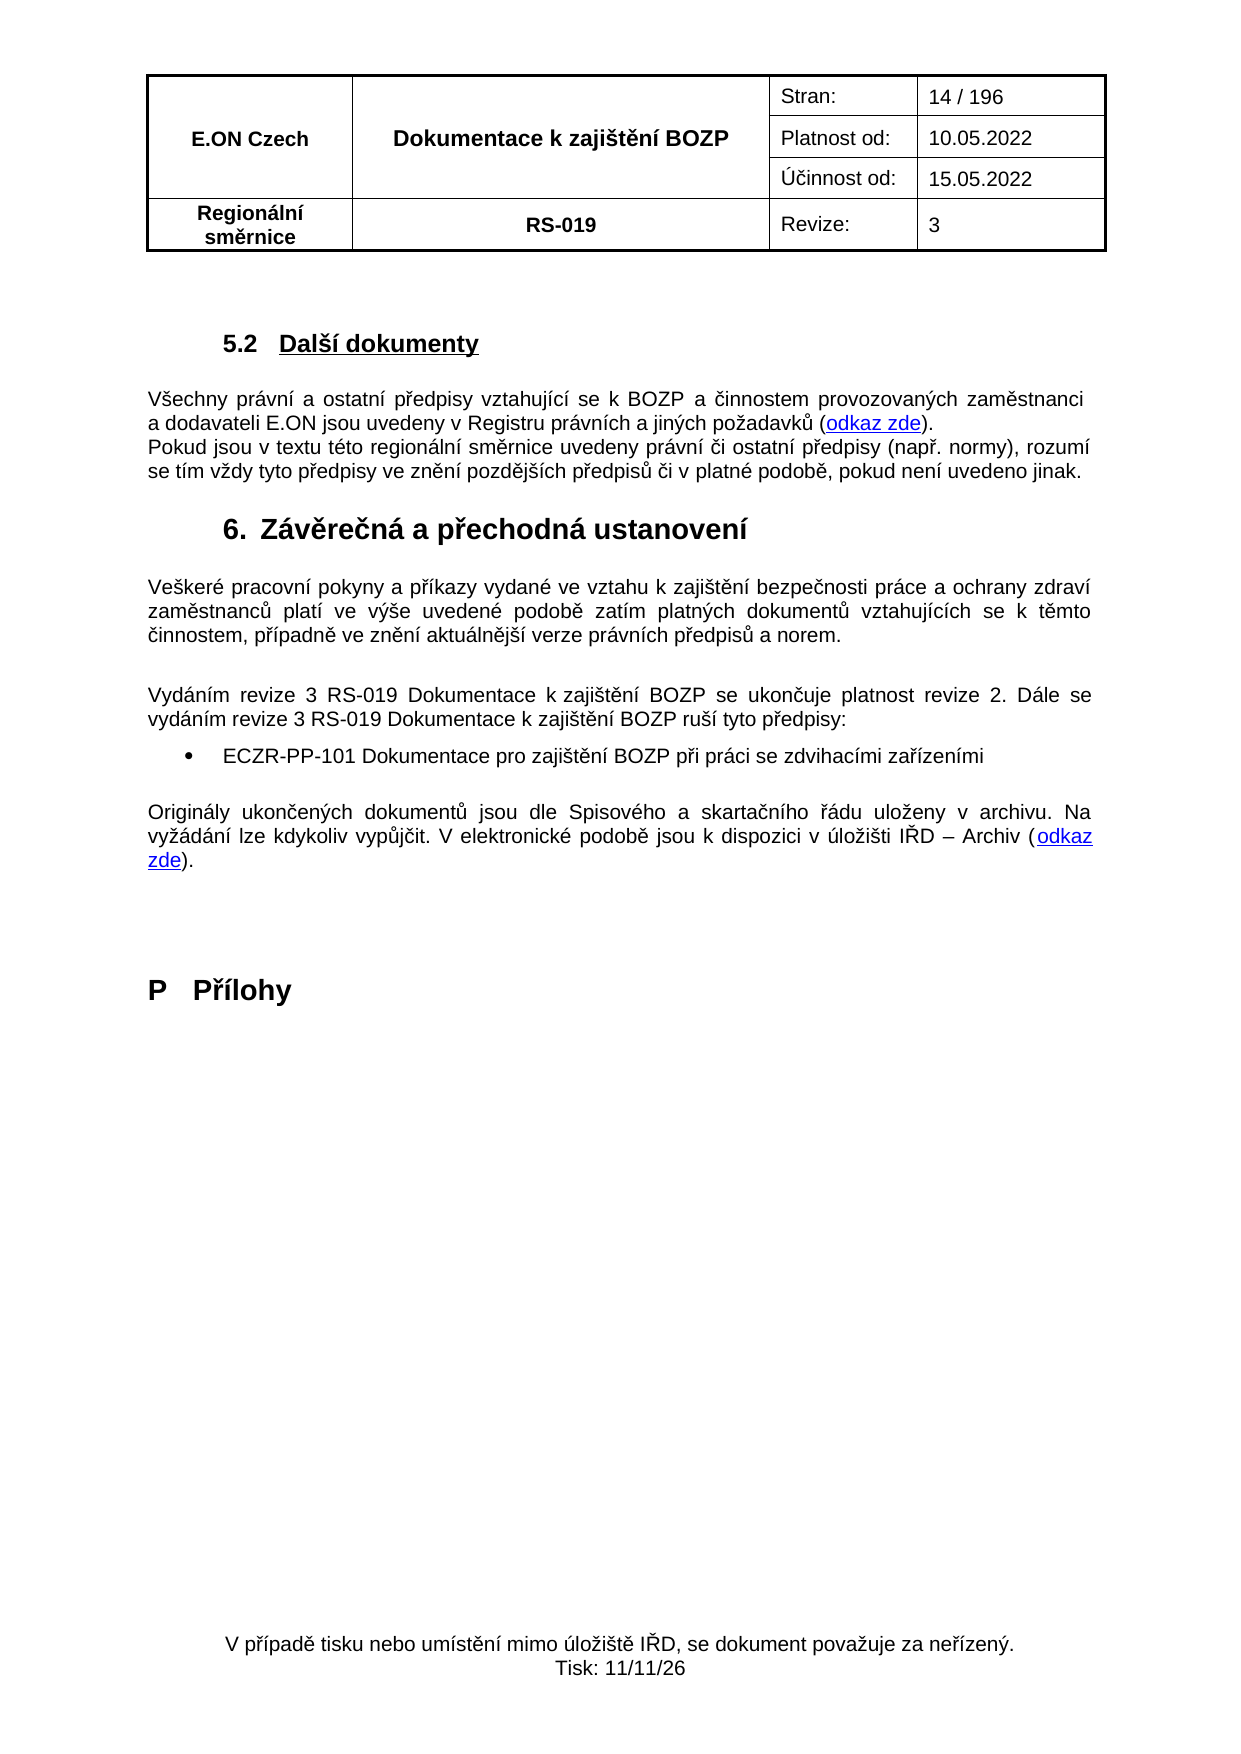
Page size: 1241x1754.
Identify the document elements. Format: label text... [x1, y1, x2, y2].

subtitle Závěrečná a přechodná ustanovení [223, 512, 1092, 546]
text Pokud jsou v textu této regionální směrnice uvedeny právní či ostatní předpisy (např. normy), rozumí se tím vždy tyto předpisy ve znění pozdějších předpisů či v platné podobě, pokud není uvedeno jinak. [148, 435, 1092, 483]
text Všechny právní a ostatní předpisy vztahující se k BOZP a činnostem provozovaných zaměstnanci a dodavateli E.ON jsou uvedeny v Registru právních a jiných požadavků (odkaz zde). [148, 387, 1092, 435]
text Vydáním revize 3 RS-019 Dokumentace k zajištění BOZP se ukončuje platnost revize 2. Dále se vydáním revize 3 RS-019 Dokumentace k zajištění BOZP ruší tyto předpisy: [148, 683, 1092, 731]
text Originály ukončených dokumentů jsou dle Spisového a skartačního řádu uloženy v archivu. Na vyžádání lze kdykoliv vypůjčit. V elektronické podobě jsou k dispozici v úložišti IŘD – Archiv (odkaz zde). [148, 800, 1092, 872]
list ECZR-PP-101 Dokumentace pro zajištění BOZP při práci se zdvihacími zařízeními [185, 744, 1092, 768]
subtitle Další dokumenty [223, 329, 1092, 358]
text Veškeré pracovní pokyny a příkazy vydané ve vztahu k zajištění bezpečnosti práce a ochrany zdraví zaměstnanců platí ve výše uvedené podobě zatím platných dokumentů vztahujících se k těmto činnostem, případně ve znění aktuálnější verze právních předpisů a norem. [148, 575, 1092, 647]
text Přílohy [148, 973, 1092, 1006]
